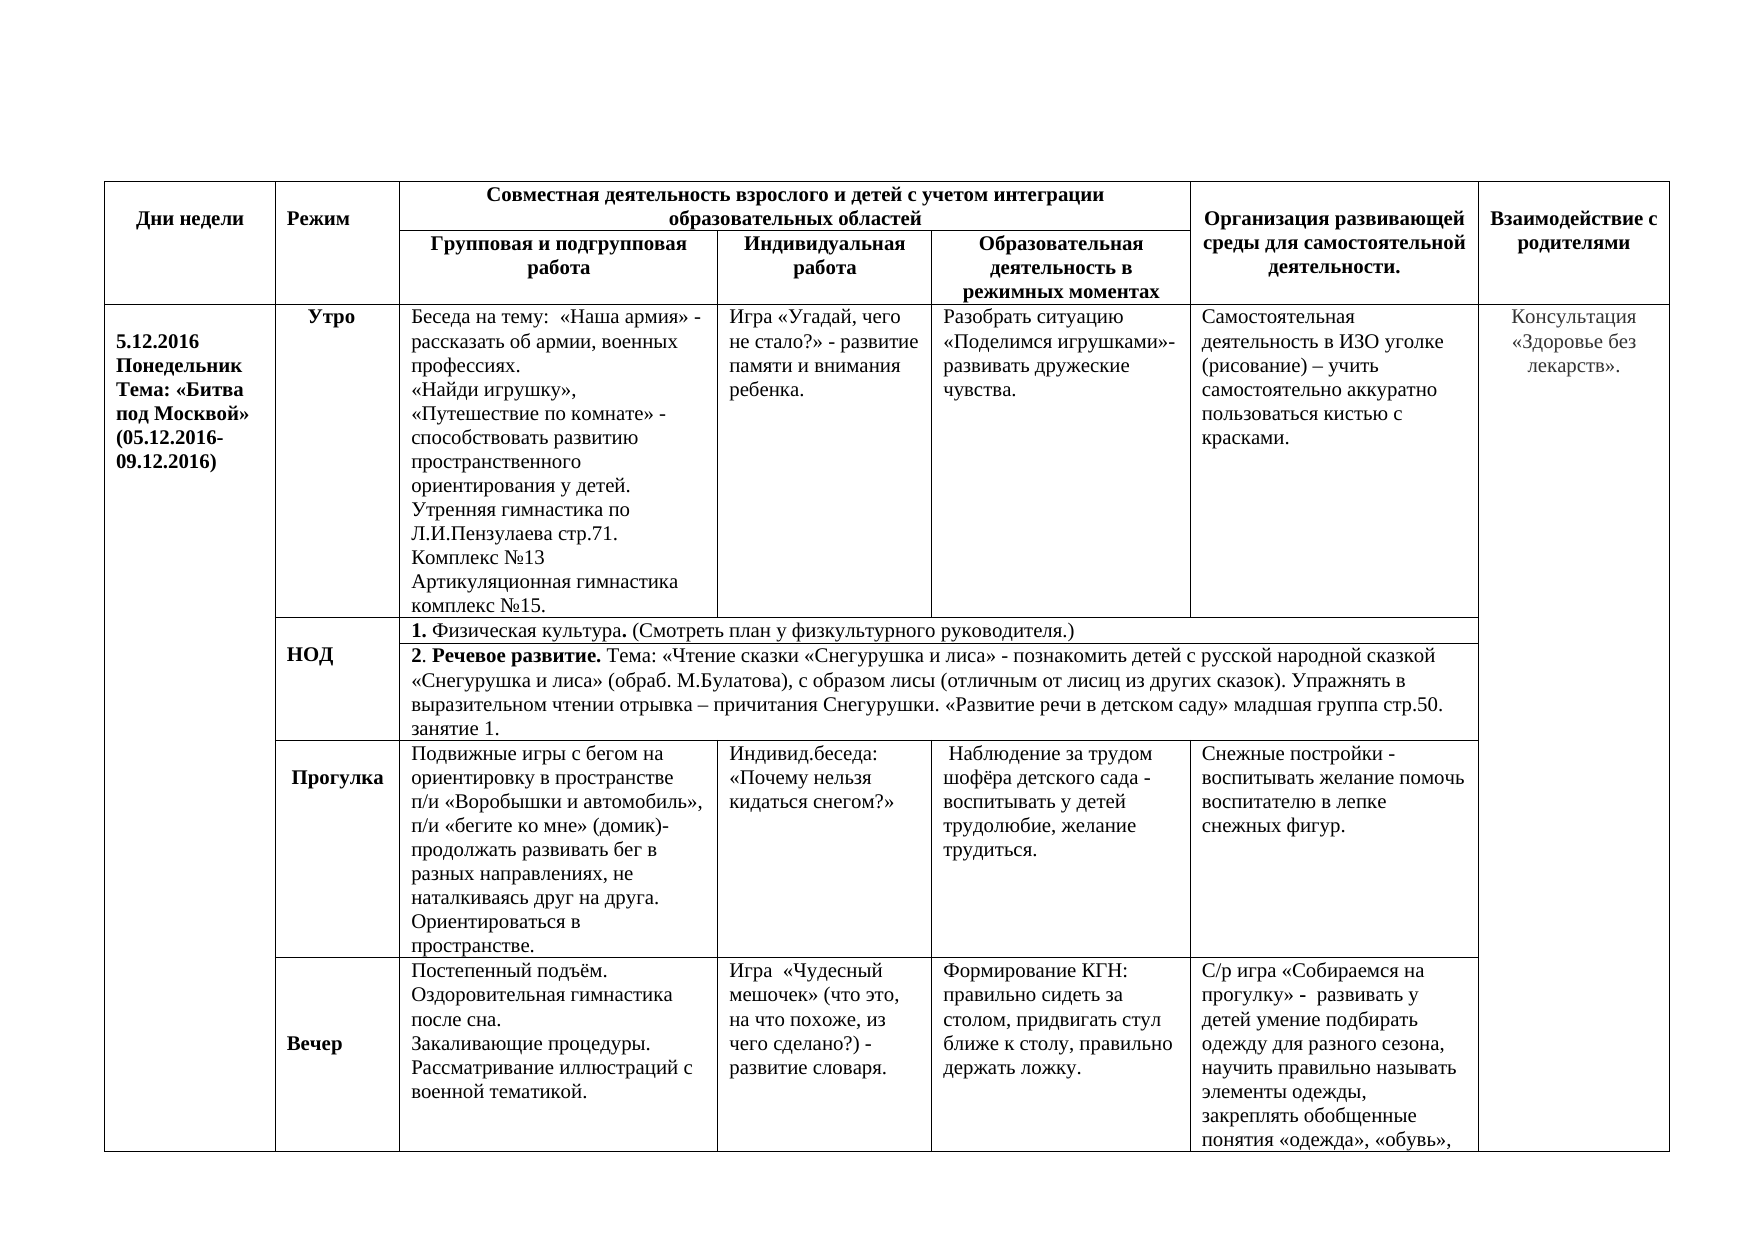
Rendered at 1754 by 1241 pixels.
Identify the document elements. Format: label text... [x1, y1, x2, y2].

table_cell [1191, 958, 1478, 1151]
table_cell Подвижные игры с бегом на ориентировку в пространстве п/и «Воробышки и автомобиль», п/и «бегите ко мне» (домик)- продолжать развивать бег в разных направлениях, не наталкиваясь друг на друга. Ориентироваться в пространстве. [400, 741, 717, 957]
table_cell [932, 958, 1190, 1151]
table_cell Образовательная деятельность в режимных моментах [932, 231, 1190, 303]
table_cell Прогулка [276, 741, 399, 957]
table_cell Групповая и подгрупповая работа [400, 231, 717, 303]
table_cell Утро [276, 305, 399, 617]
table_cell Игра «Угадай, чего не стало?» - развитие памяти и внимания ребенка. [718, 305, 931, 617]
table_cell Консультация «Здоровье без лекарств». [1479, 305, 1669, 1151]
table_cell Самостоятельная деятельность в ИЗО уголке (рисование) – учить самостоятельно аккуратно пользоваться кистью с красками. [1191, 305, 1478, 617]
table_header Совместная деятельность взрослого и детей с учетом интеграции образовательных областей [400, 182, 1190, 230]
table_cell 2. Речевое развитие. Тема: «Чтение сказки «Снегурушка и лиса» - познакомить детей с русской народной сказкой «Снегурушка и лиса» (обраб. М.Булатова), с образом лисы (отличным от лисиц из других сказок). Упражнять в выразительном чтении отрывка – причитания Снегурушки. «Развитие речи в детском саду» младшая группа стр.50. занятие 1. [400, 644, 1478, 740]
table_header Взаимодействие с родителями [1479, 182, 1669, 303]
table_cell Разобрать ситуацию «Поделимся игрушками»- развивать дружеские чувства. [932, 305, 1190, 617]
table_cell 5.12.2016 Понедельник Тема: «Битва под Москвой» (05.12.2016-09.12.2016) [105, 305, 275, 1151]
table_cell Индивид.беседа: «Почему нельзя кидаться снегом?» [718, 741, 931, 957]
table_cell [718, 958, 931, 1151]
table_header Организация развивающей среды для самостоятельной деятельности. [1191, 182, 1478, 303]
table_cell 1. Физическая культура. (Смотреть план у физкультурного руководителя.) [400, 618, 1478, 642]
table_cell Наблюдение за трудом шофёра детского сада - воспитывать у детей трудолюбие, желание трудиться. [932, 741, 1190, 957]
table_cell Индивидуальная работа [718, 231, 931, 303]
table_header Дни недели [105, 182, 275, 303]
table_cell Снежные постройки - воспитывать желание помочь воспитателю в лепке снежных фигур. [1191, 741, 1478, 957]
table_header Режим [276, 182, 399, 303]
table_cell Вечер [276, 958, 399, 1151]
table_cell НОД [276, 618, 399, 740]
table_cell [400, 958, 717, 1151]
table_cell Беседа на тему: «Наша армия» - рассказать об армии, военных профессиях. «Найди игрушку», «Путешествие по комнате» - способствовать развитию пространственного ориентирования у детей. Утренняя гимнастика по Л.И.Пензулаева стр.71. Комплекс №13 Артикуляционная гимнастика комплекс №15. [400, 305, 717, 617]
